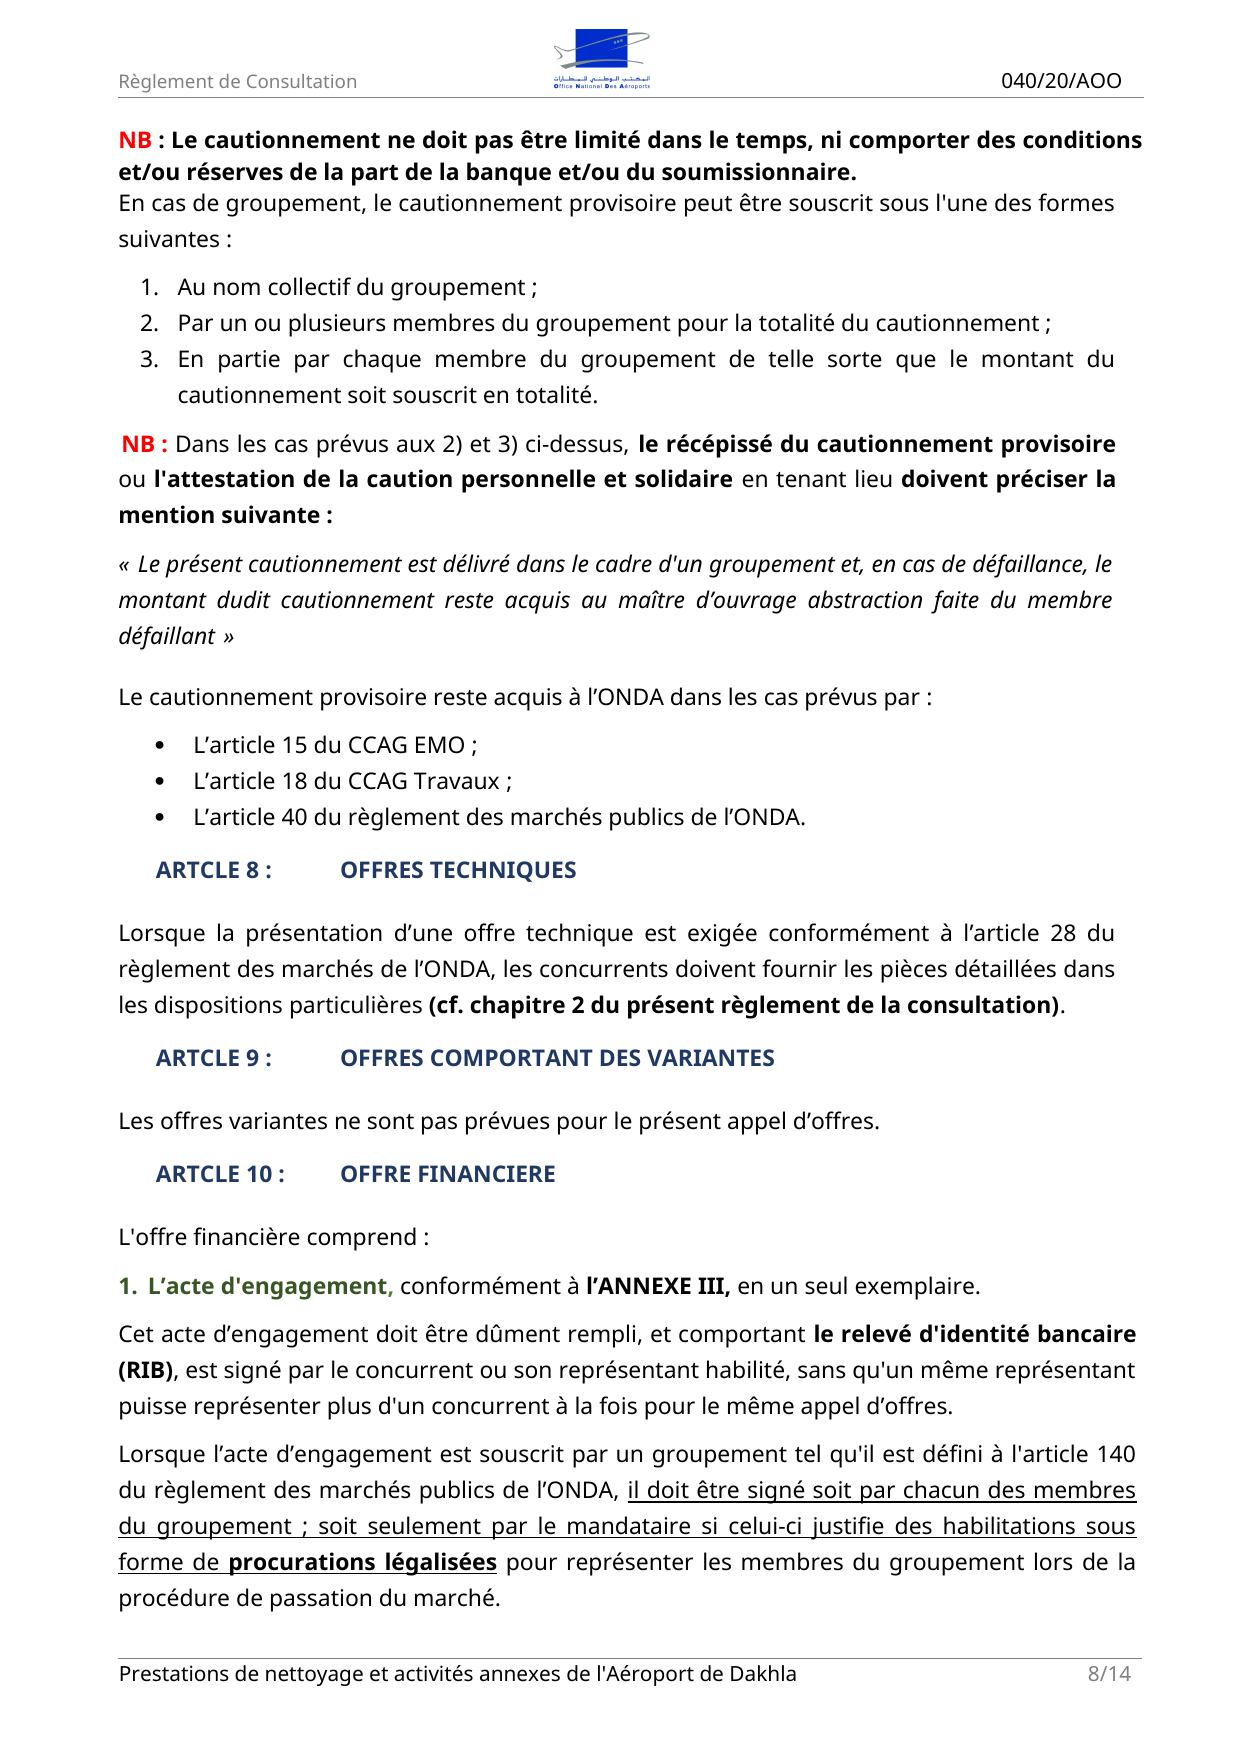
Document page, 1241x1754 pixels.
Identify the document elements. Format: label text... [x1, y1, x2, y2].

text En cas de groupement, le cautionnement provisoire peut être souscrit sous l'une des formes suivantes : [118, 187, 1116, 254]
list OFFRES TECHNIQUES [156, 853, 1116, 885]
list L’article 40 du règlement des marchés publics de l’ONDA. [156, 801, 1117, 832]
picture [554, 29, 650, 89]
list L’article 18 du CCAG Travaux ; [156, 765, 1117, 796]
text Lorsque la présentation d’une offre technique est exigée conformément à l’article 28 du règlement des marchés de l’ONDA, les concurrents doivent fournir les pièces détaillées dans les dispositions particulières (cf. chapitre 2 du présent règlement de la consultation). [118, 917, 1116, 1020]
list En partie par chaque membre du groupement de telle sorte que le montant du cautionnement soit souscrit en totalité. [140, 343, 1117, 410]
text L'offre financière comprend : [118, 1221, 1137, 1252]
list L’acte d'engagement, conformément à l’ANNEXE III, en un seul exemplaire. [118, 1270, 1137, 1301]
text « Le présent cautionnement est délivré dans le cadre d'un groupement et, en cas de défaillance, le montant dudit cautionnement reste acquis au maître d’ouvrage abstraction faite du membre défaillant » [118, 548, 1116, 651]
text NB : Le cautionnement ne doit pas être limité dans le temps, ni comporter des conditions et/ou réserves de la part de la banque et/ou du soumissionnaire. [118, 124, 1144, 187]
list OFFRES COMPORTANT DES VARIANTES [156, 1042, 1116, 1073]
list Par un ou plusieurs membres du groupement pour la totalité du cautionnement ; [140, 307, 1117, 338]
text Le cautionnement provisoire reste acquis à l’ONDA dans les cas prévus par : [118, 681, 1116, 712]
text Les offres variantes ne sont pas prévues pour le présent appel d’offres. [118, 1105, 1116, 1136]
text Lorsque l’acte d’engagement est souscrit par un groupement tel qu'il est défini à l'article 140 du règlement des marchés publics de l’ONDA, il doit être signé soit par chacun des membres du groupement ; soit seulement par le mandataire si celui-ci justifie des habilitations sous forme de procurations légalisées pour représenter les membres du groupement lors de la procédure de passation du marché. [118, 1538, 1137, 1613]
text Lorsque l’acte d’engagement est souscrit par un groupement tel qu'il est défini à l'article 140 du règlement des marchés publics de l’ONDA, il doit être signé soit par chacun des membres du groupement ; soit seulement par le mandataire si celui-ci justifie des habilitations sous forme de procurations légalisées pour représenter les membres du groupement lors de la procédure de passation du marché. [118, 1438, 1137, 1537]
text NB : Dans les cas prévus aux 2) et 3) ci-dessus, le récépissé du cautionnement provisoire ou l'attestation de la caution personnelle et solidaire en tenant lieu doivent préciser la mention suivante : [118, 427, 1117, 531]
list L’article 15 du CCAG EMO ; [156, 729, 1117, 760]
list Au nom collectif du groupement ; [140, 271, 1117, 302]
list OFFRE FINANCIERE [156, 1158, 1116, 1189]
text Cet acte d’engagement doit être dûment rempli, et comportant le relevé d'identité bancaire (RIB), est signé par le concurrent ou son représentant habilité, sans qu'un même représentant puisse représenter plus d'un concurrent à la fois pour le même appel d’offres. [118, 1318, 1137, 1421]
